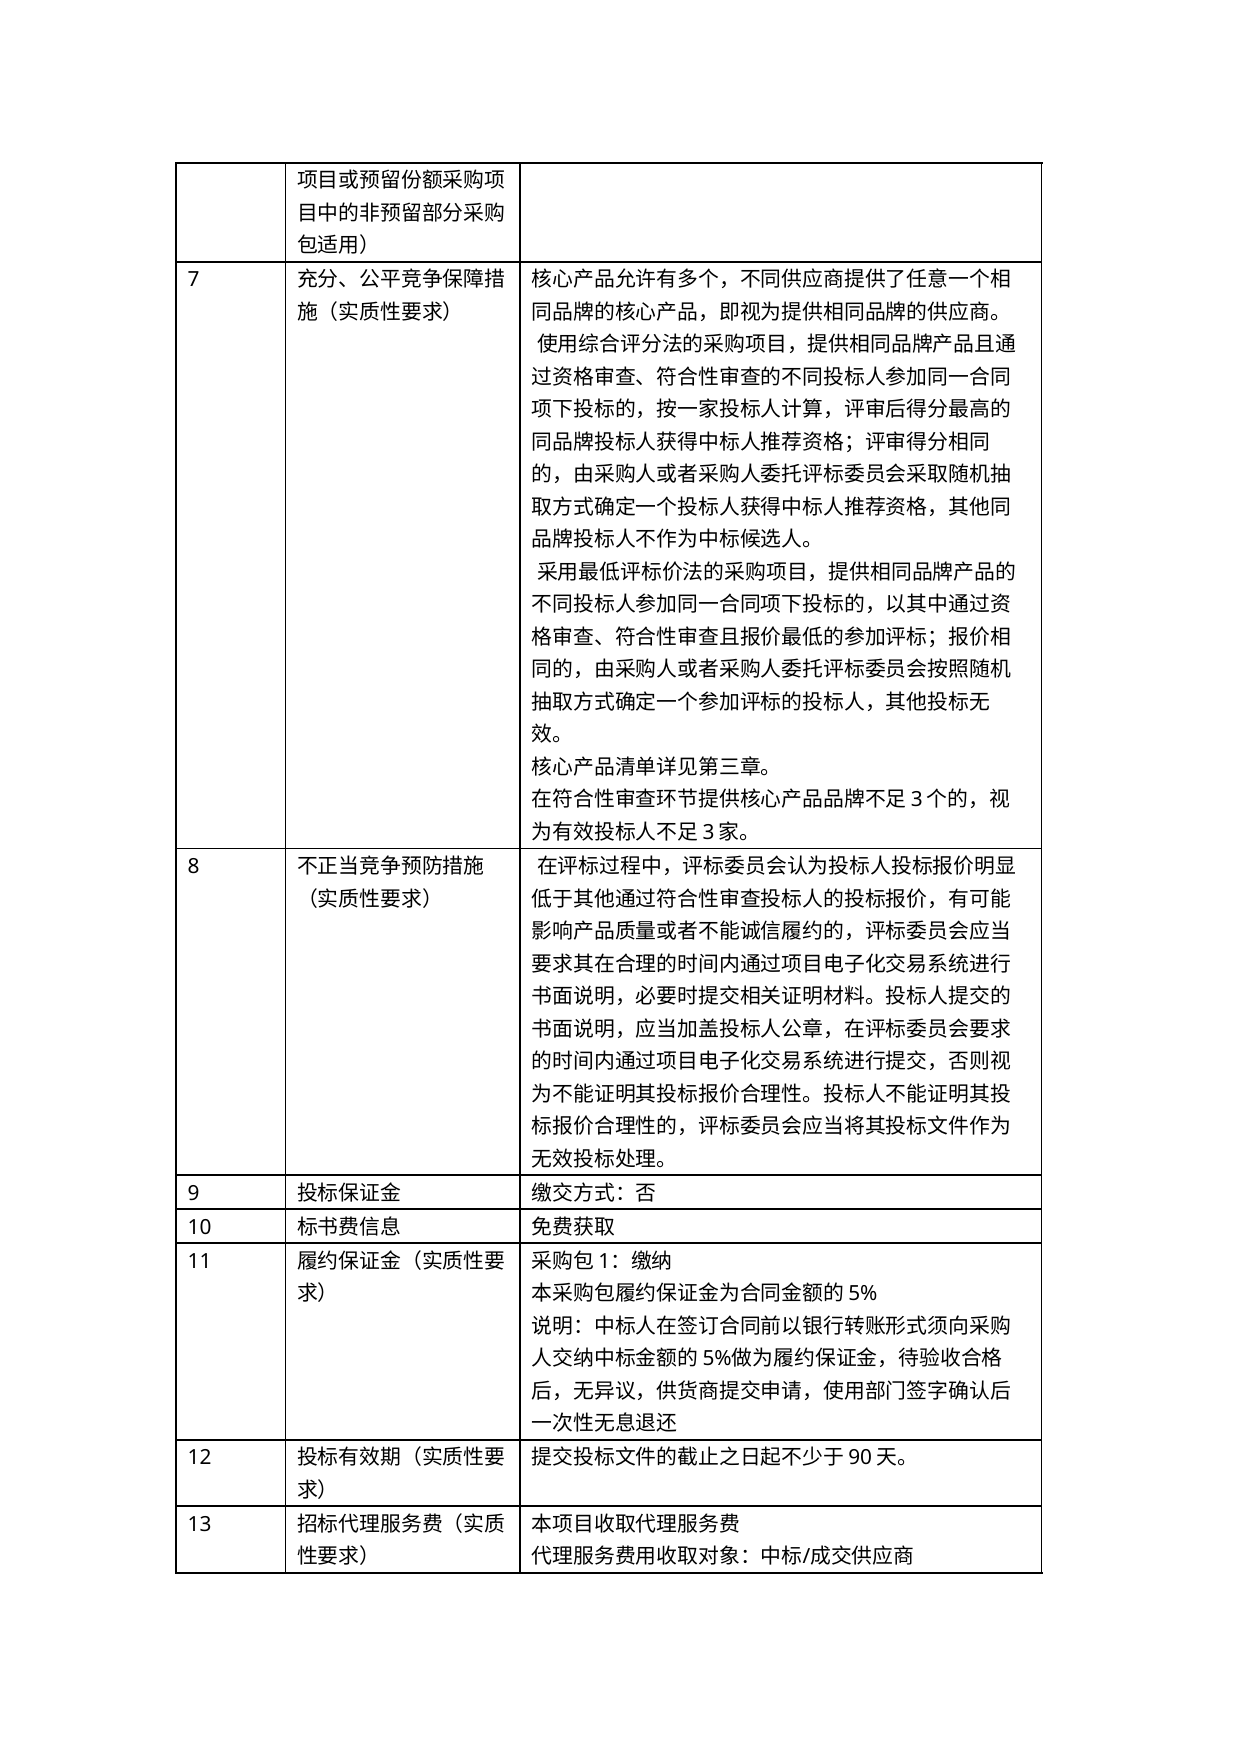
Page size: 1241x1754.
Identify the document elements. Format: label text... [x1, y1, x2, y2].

table_cell 11 [177, 1244, 285, 1439]
table_cell 提交投标文件的截止之日起不少于90天。 [521, 1441, 1041, 1505]
table_cell 标书费信息 [286, 1210, 519, 1242]
table_cell 13 [177, 1507, 285, 1572]
table_cell 9 [177, 1176, 285, 1208]
table_cell 履约保证金（实质性要求） [286, 1244, 519, 1439]
table_cell 招标代理服务费（实质性要求） [286, 1507, 519, 1572]
table_cell 缴交方式：否 [521, 1176, 1041, 1208]
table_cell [286, 164, 519, 261]
table_cell 10 [177, 1210, 285, 1242]
table_cell 6 [177, 164, 285, 261]
table_cell 7 [177, 263, 285, 848]
table_cell 不正当竞争预防措施（实质性要求） [286, 849, 519, 1174]
table_cell 核心产品允许有多个，不同供应商提供了任意一个相同品牌的核心产品，即视为提供相同品牌的供应商。 使用综合评分法的采购项目，提供相同品牌产品且通过资格审查、符合性审查的不同投标人参加同一合同项下投标的，按一家投标人计算，评审后得分最高的同品牌投标人获得中标人推荐资格；评审得分相同的，由采购人或者采购人委托评标委员会采取随机抽取方式确定一个投标人获得中标人推荐资格，其他同品牌投标人不作为中标候选人。 采用最低评标价法的采购项目，提供相同品牌产品的不同投标人参加同一合同项下投标的，以其中通过资格审查、符合性审查且报价最低的参加评标；报价相同的，由采购人或者采购人委托评标委员会按照随机抽取方式确定一个参加评标的投标人，其他投标无效。 核心产品清单详见第三章。 在符合性审查环节提供核心产品品牌不足3个的，视为有效投标人不足3家。 [521, 263, 1041, 848]
table_cell 投标有效期（实质性要求） [286, 1441, 519, 1505]
table_cell 在评标过程中，评标委员会认为投标人投标报价明显低于其他通过符合性审查投标人的投标报价，有可能影响产品质量或者不能诚信履约的，评标委员会应当要求其在合理的时间内通过项目电子化交易系统进行书面说明，必要时提交相关证明材料。投标人提交的书面说明，应当加盖投标人公章，在评标委员会要求的时间内通过项目电子化交易系统进行提交，否则视为不能证明其投标报价合理性。投标人不能证明其投标报价合理性的，评标委员会应当将其投标文件作为无效投标处理。 [521, 849, 1041, 1174]
table_cell 充分、公平竞争保障措施（实质性要求） [286, 263, 519, 848]
table_cell 免费获取 [521, 1210, 1041, 1242]
table_cell 12 [177, 1441, 285, 1505]
table_cell 采购包1：缴纳 本采购包履约保证金为合同金额的5% 说明：中标人在签订合同前以银行转账形式须向采购人交纳中标金额的5%做为履约保证金，待验收合格后，无异议，供货商提交申请，使用部门签字确认后一次性无息退还 [521, 1244, 1041, 1439]
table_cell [521, 1507, 1041, 1572]
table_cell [521, 164, 1041, 261]
table_cell 投标保证金 [286, 1176, 519, 1208]
table_cell 8 [177, 849, 285, 1174]
